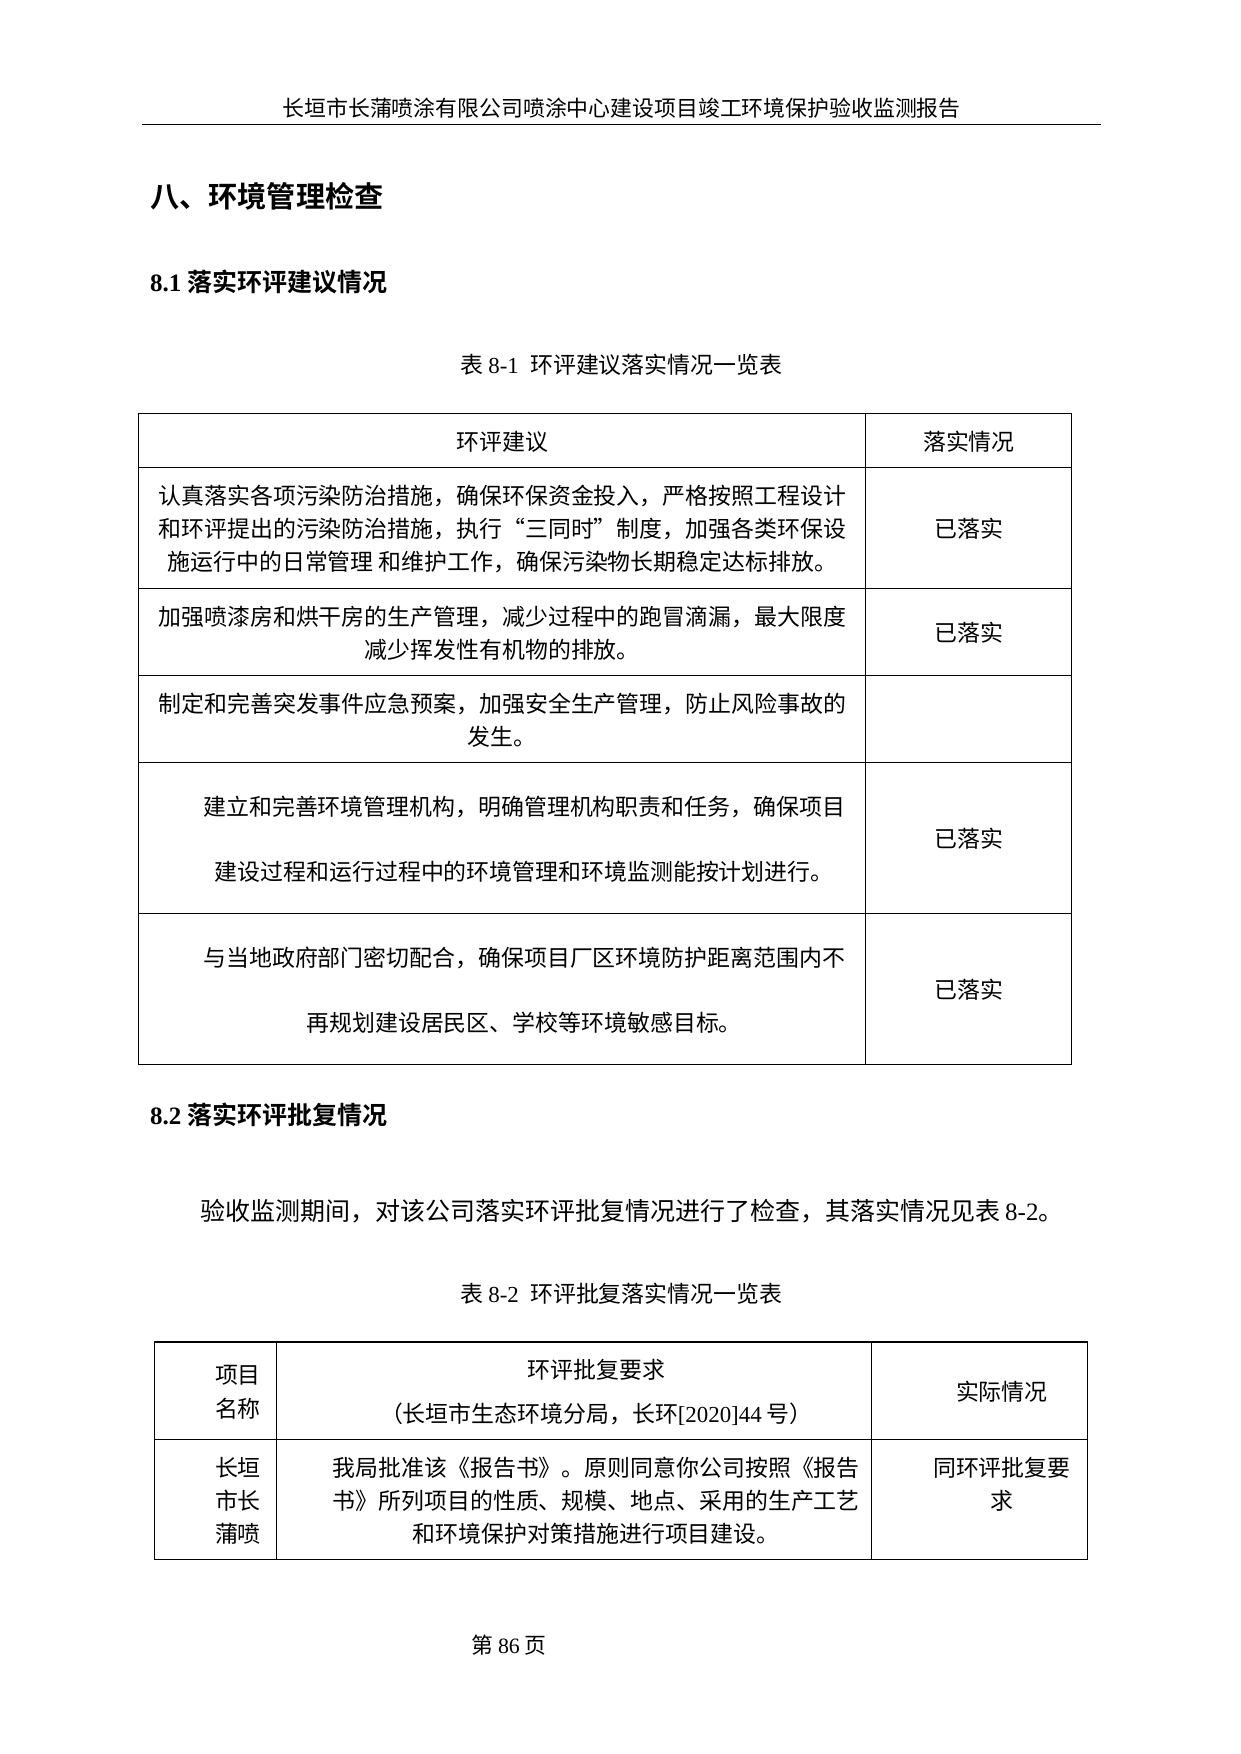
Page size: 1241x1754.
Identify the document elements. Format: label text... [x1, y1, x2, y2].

table_cell 制定和完善突发事件应急预案，加强安全生产管理，防止风险事故的发生。 [139, 676, 865, 762]
table_cell 加强喷漆房和烘干房的生产管理，减少过程中的跑冒滴漏，最大限度减少挥发性有机物的排放。 [139, 589, 865, 675]
list 表8-1 环评建议落实情况一览表 [150, 331, 1093, 396]
table_cell 已落实 [866, 763, 1071, 913]
list 8.1 落实环评建议情况 [150, 248, 1093, 313]
table_cell 已落实 [866, 914, 1071, 1064]
table_cell [866, 676, 1071, 762]
table_cell 已落实 [866, 589, 1071, 675]
list 表8-2 环评批复落实情况一览表 [150, 1260, 1093, 1325]
list 验收监测期间，对该公司落实环评批复情况进行了检查，其落实情况见表8-2。 [150, 1177, 1093, 1242]
table_header 实际情况 [872, 1343, 1087, 1438]
table_cell 我局批准该《报告书》。原则同意你公司按照《报告书》所列项目的性质、规模、地点、采用的生产工艺和环境保护对策措施进行项目建设。 [277, 1440, 871, 1559]
table_header 环评建议 [139, 414, 865, 467]
table_cell 建立和完善环境管理机构，明确管理机构职责和任务，确保项目建设过程和运行过程中的环境管理和环境监测能按计划进行。 [139, 763, 865, 913]
table_header 项目名称 [155, 1343, 276, 1438]
list 八、环境管理检查 [150, 162, 1093, 227]
table_cell 同环评批复要求 [872, 1440, 1087, 1559]
table_cell 长垣市长蒲喷涂有限公司喷涂中心建设项目 [155, 1440, 276, 1559]
table_cell 与当地政府部门密切配合，确保项目厂区环境防护距离范围内不再规划建设居民区、学校等环境敏感目标。 [139, 914, 865, 1064]
table_cell 已落实 [866, 468, 1071, 587]
table_cell 认真落实各项污染防治措施，确保环保资金投入，严格按照工程设计和环评提出的污染防治措施，执行“三同时”制度，加强各类环保设施运行中的日常管理 和维护工作，确保污染物长期稳定达标排放。 [139, 468, 865, 587]
list 8.2 落实环评批复情况 [150, 1081, 1093, 1146]
table_header 环评批复要求 （长垣市生态环境分局，长环[2020]44号） [277, 1343, 871, 1438]
table_header 落实情况 [866, 414, 1071, 467]
